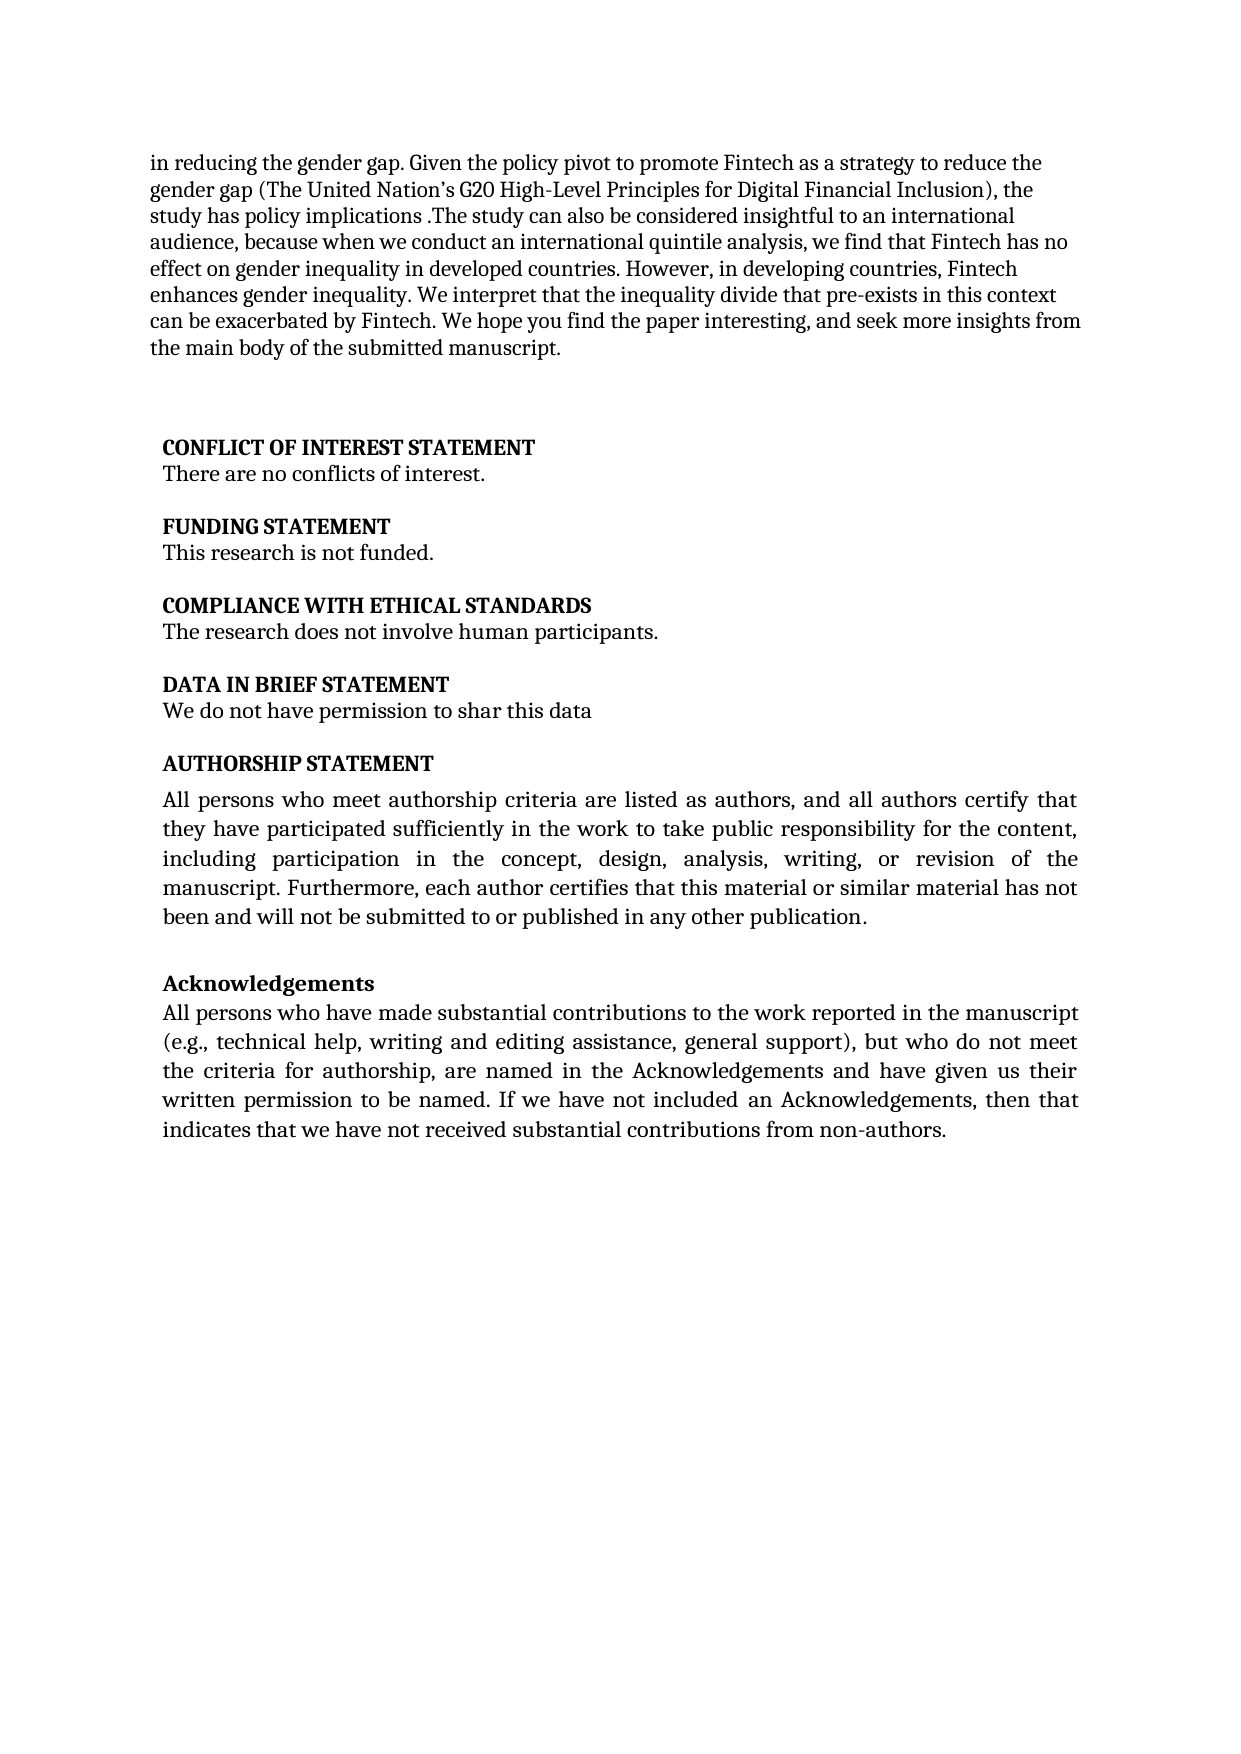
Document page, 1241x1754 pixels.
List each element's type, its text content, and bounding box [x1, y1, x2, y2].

text All persons who have made substantial contributions to the work reported in the manuscript (e.g., technical help, writing and editing assistance, general support), but who do not meet the criteria for authorship, are named in the Acknowledgements and have given us their written permission to be named. If we have not included an Acknowledgements, then that indicates that we have not received substantial contributions from non-authors. [162, 1000, 1079, 1143]
text All persons who meet authorship criteria are listed as authors, and all authors certify that they have participated sufficiently in the work to take public responsibility for the content, including participation in the concept, design, analysis, writing, or revision of the manuscript. Furthermore, each author certifies that this material or similar material has not been and will not be submitted to or published in any other publication. [162, 787, 1078, 930]
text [150, 150, 1090, 361]
text The research does not involve human participants. [162, 619, 1090, 645]
text DATA IN BRIEF STATEMENT We do not have permission to shar this data [162, 672, 1090, 751]
subtitle Acknowledgements [162, 970, 1090, 997]
text There are no conflicts of interest. [162, 461, 1090, 487]
text FUNDING STATEMENT This research is not funded. [162, 513, 1090, 566]
text COMPLIANCE WITH ETHICAL STANDARDS [162, 592, 1090, 619]
text AUTHORSHIP STATEMENT [162, 751, 1090, 777]
text CONFLICT OF INTEREST STATEMENT [162, 434, 1090, 461]
